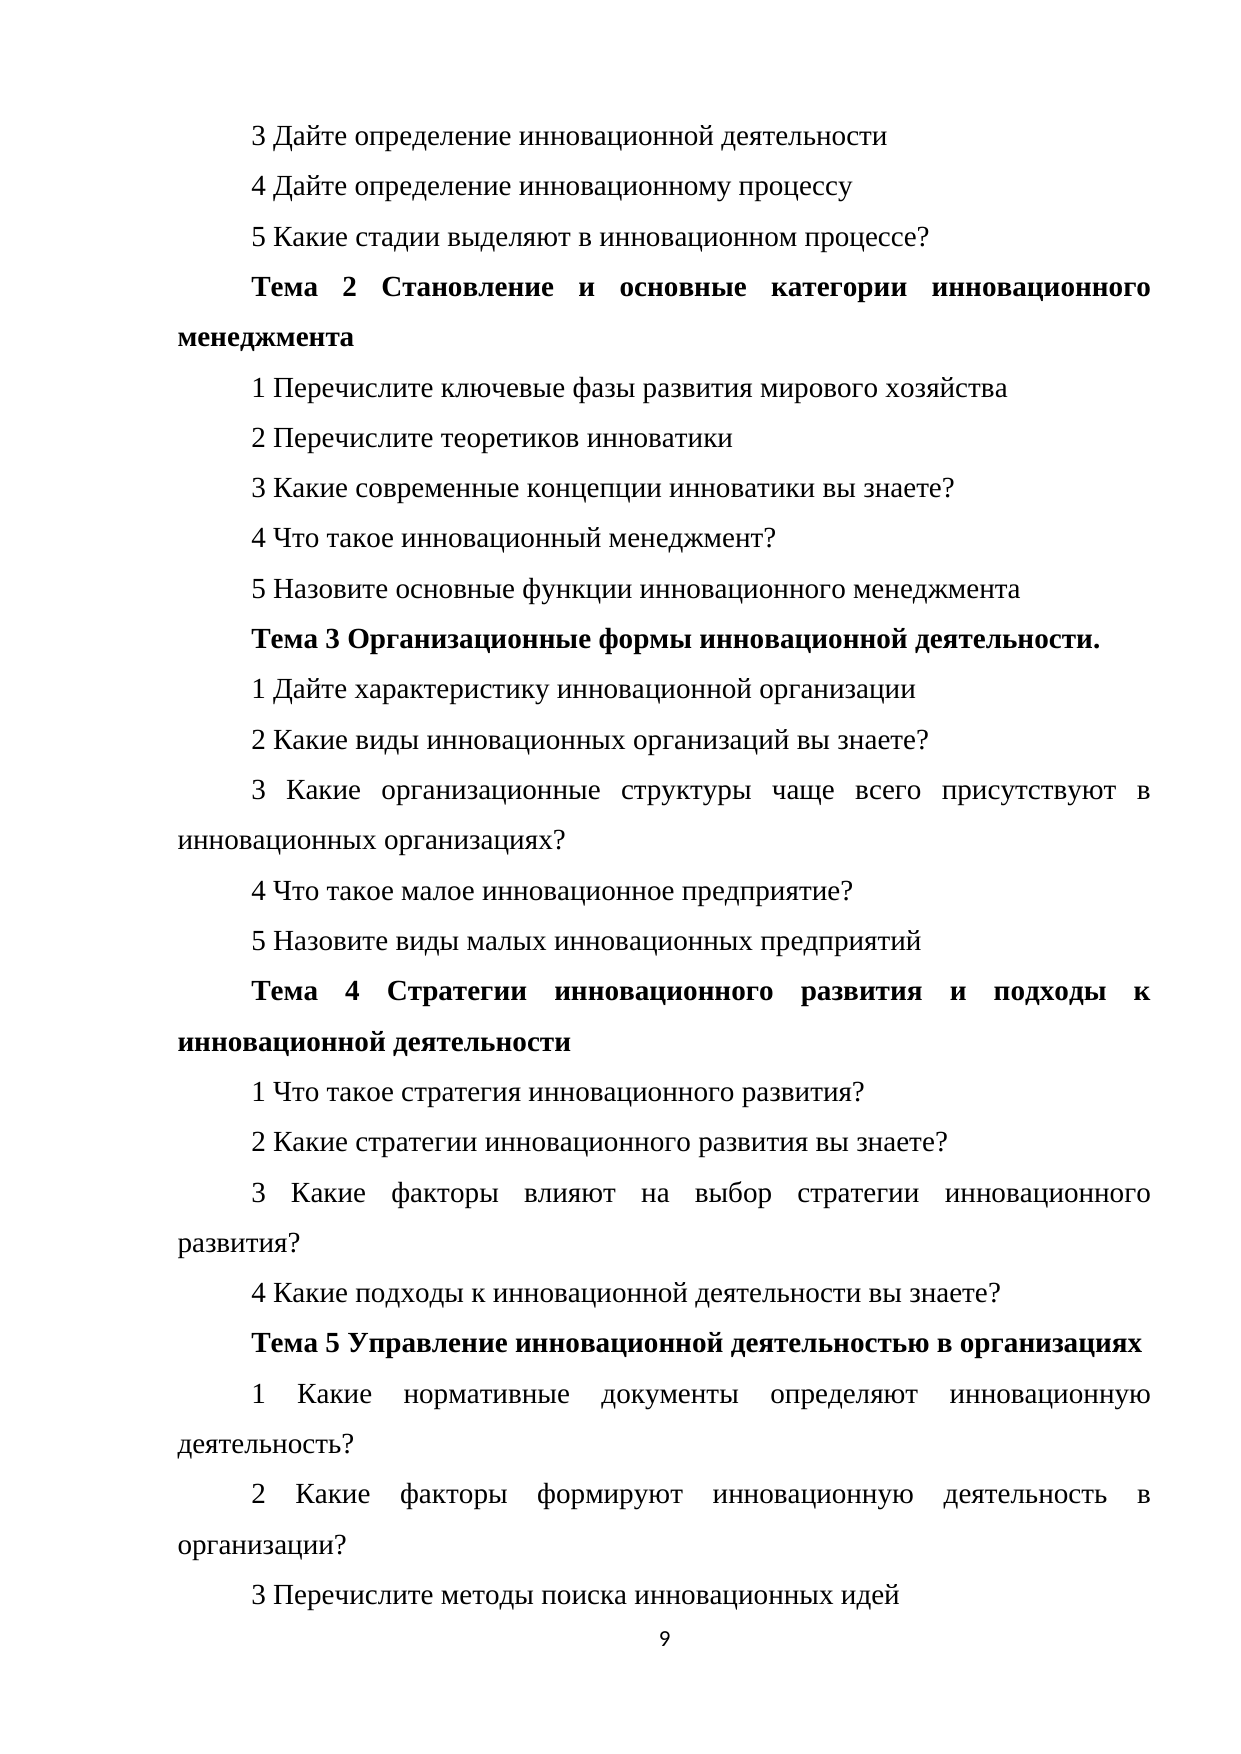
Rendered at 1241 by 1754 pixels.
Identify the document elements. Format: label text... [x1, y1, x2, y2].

text 1 Какие нормативные документы определяют инновационную деятельность? [177, 1376, 1152, 1460]
text 5 Какие стадии выделяют в инновационном процессе? [177, 219, 1152, 252]
text 2 Перечислите теоретиков инноватики [177, 420, 1152, 453]
text 3 Какие организационные структуры чаще всего присутствуют в инновационных организациях? [177, 772, 1152, 856]
text 1 Перечислите ключевые фазы развития мирового хозяйства [177, 370, 1152, 403]
text 4 Какие подходы к инновационной деятельности вы знаете? [177, 1275, 1152, 1309]
text 4 Что такое инновационный менеджмент? [177, 521, 1152, 554]
text 2 Какие факторы формируют инновационную деятельность в организации? [177, 1477, 1152, 1560]
text 5 Назовите основные функции инновационного менеджмента [177, 571, 1152, 604]
text Тема 2 Становление и основные категории инновационного менеджмента [177, 269, 1152, 353]
text 1 Что такое стратегия инновационного развития? [177, 1074, 1152, 1108]
text 4 Дайте определение инновационному процессу [177, 168, 1152, 202]
text Тема 5 Управление инновационной деятельностью в организациях [177, 1326, 1152, 1359]
text Тема 3 Организационные формы инновационной деятельности. [177, 621, 1152, 655]
text 2 Какие виды инновационных организаций вы знаете? [177, 722, 1152, 755]
text 1 Дайте характеристику инновационной организации [177, 672, 1152, 705]
text 2 Какие стратегии инновационного развития вы знаете? [177, 1124, 1152, 1158]
text 3 Какие факторы влияют на выбор стратегии инновационного развития? [177, 1175, 1152, 1258]
text 5 Назовите виды малых инновационных предприятий [177, 923, 1152, 957]
text Тема 4 Стратегии инновационного развития и подходы к инновационной деятельности [177, 973, 1152, 1057]
text 3 Перечислите методы поиска инновационных идей [177, 1577, 1152, 1611]
text 3 Какие современные концепции инноватики вы знаете? [177, 470, 1152, 504]
text 4 Что такое малое инновационное предприятие? [177, 873, 1152, 906]
text 3 Дайте определение инновационной деятельности [177, 118, 1152, 152]
